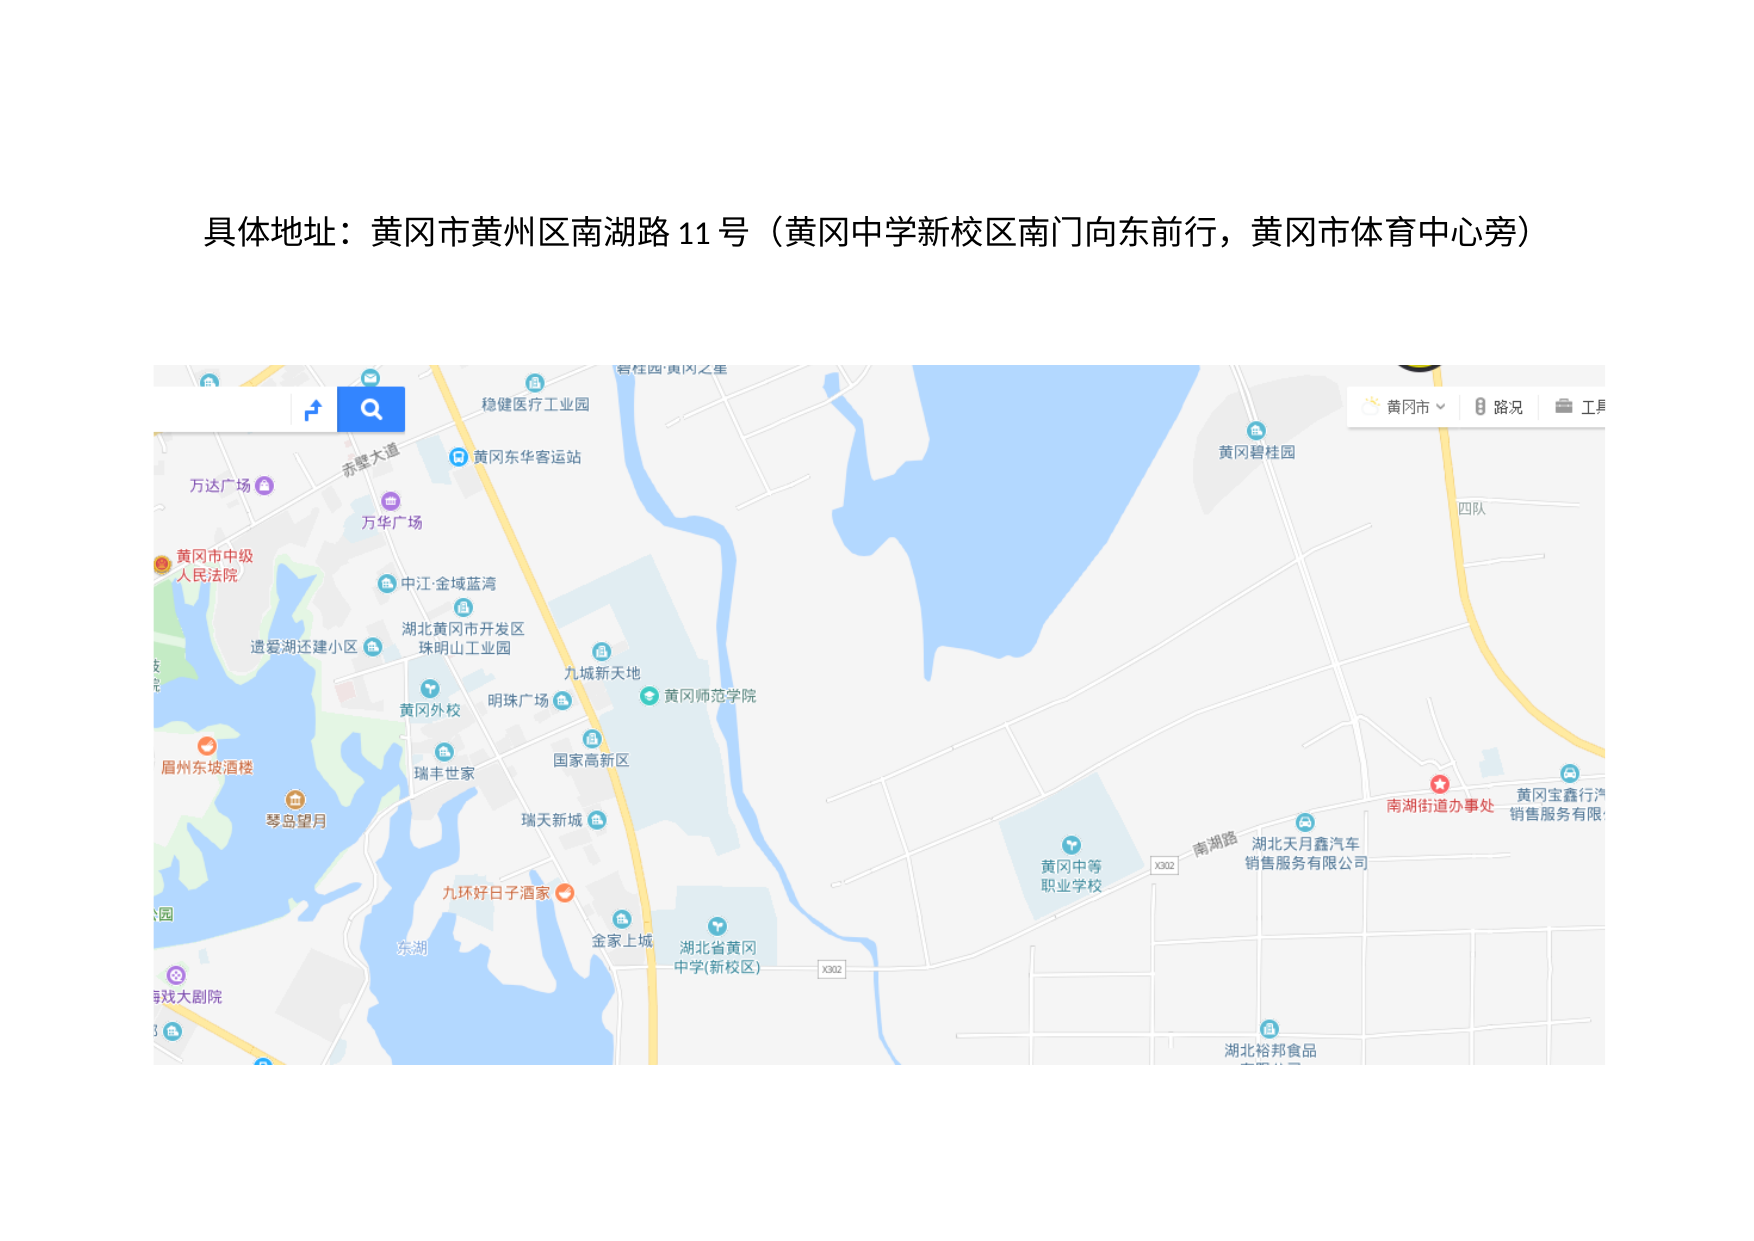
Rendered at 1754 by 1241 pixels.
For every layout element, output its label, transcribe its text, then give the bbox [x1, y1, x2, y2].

text 具体地址：黄冈市黄州区南湖路11号（黄冈中学新校区南门向东前行，黄冈市体育中心旁） [150, 198, 1604, 263]
picture [150, 365, 1604, 1063]
